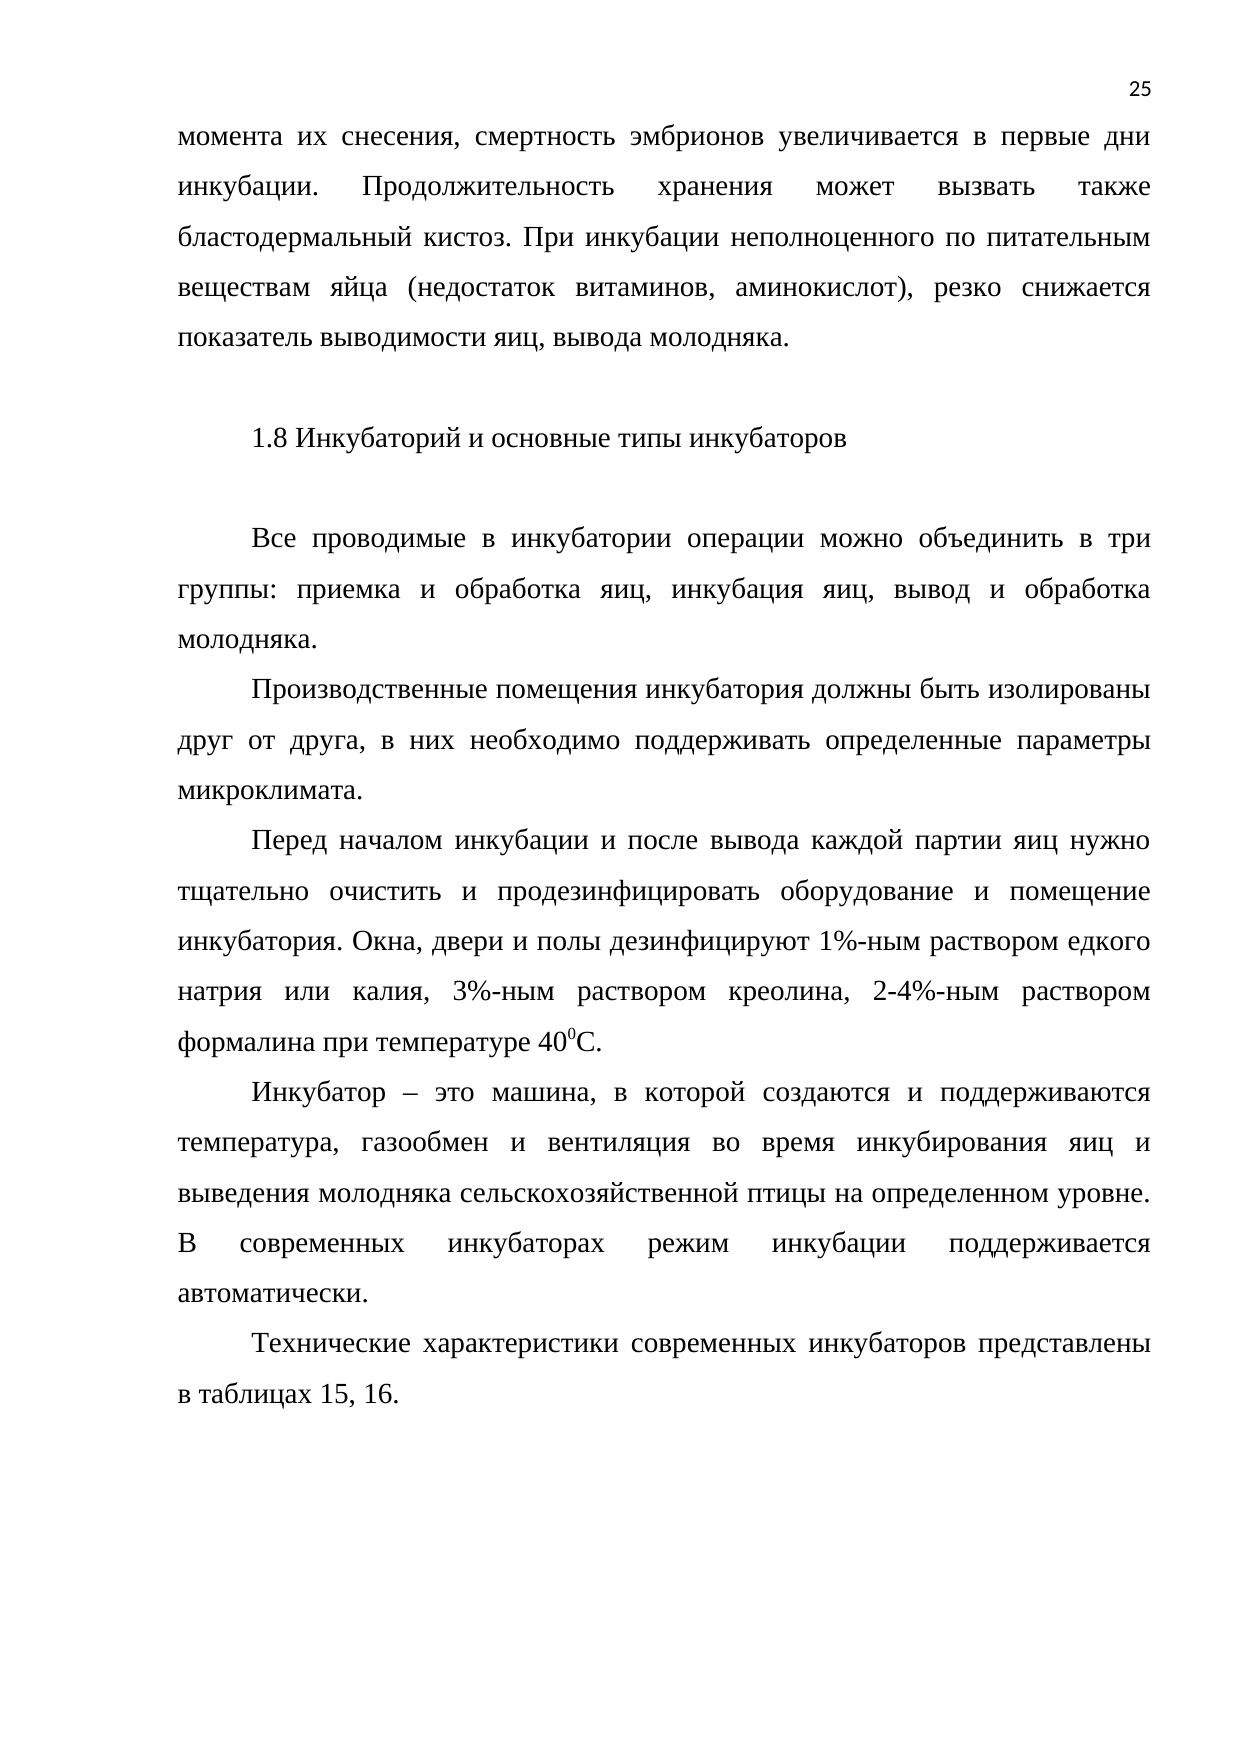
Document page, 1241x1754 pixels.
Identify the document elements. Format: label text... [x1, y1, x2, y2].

text Технические характеристики современных инкубаторов представлены в таблицах 15, 16. [177, 1326, 1152, 1409]
text Производственные помещения инкубатория должны быть изолированы друг от друга, в них необходимо поддерживать определенные параметры микроклимата. [177, 672, 1152, 806]
text Перед началом инкубации и после вывода каждой партии яиц нужно тщательно очистить и продезинфицировать оборудование и помещение инкубатория. Окна, двери и полы дезинфицируют 1%-ным раствором едкого натрия или калия, 3%-ным раствором креолина, 2-4%-ным раствором формалина при температуре 400С. [177, 822, 1152, 1057]
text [177, 118, 1152, 353]
text Инкубатор – это машина, в которой создаются и поддерживаются температура, газообмен и вентиляция во время инкубирования яиц и выведения молодняка сельскохозяйственной птицы на определенном уровне. В современных инкубаторах режим инкубации поддерживается автоматически. [177, 1074, 1152, 1309]
text Все проводимые в инкубатории операции можно объединить в три группы: приемка и обработка яиц, инкубация яиц, вывод и обработка молодняка. [177, 521, 1152, 655]
text 1.8 Инкубаторий и основные типы инкубаторов [177, 420, 1152, 453]
